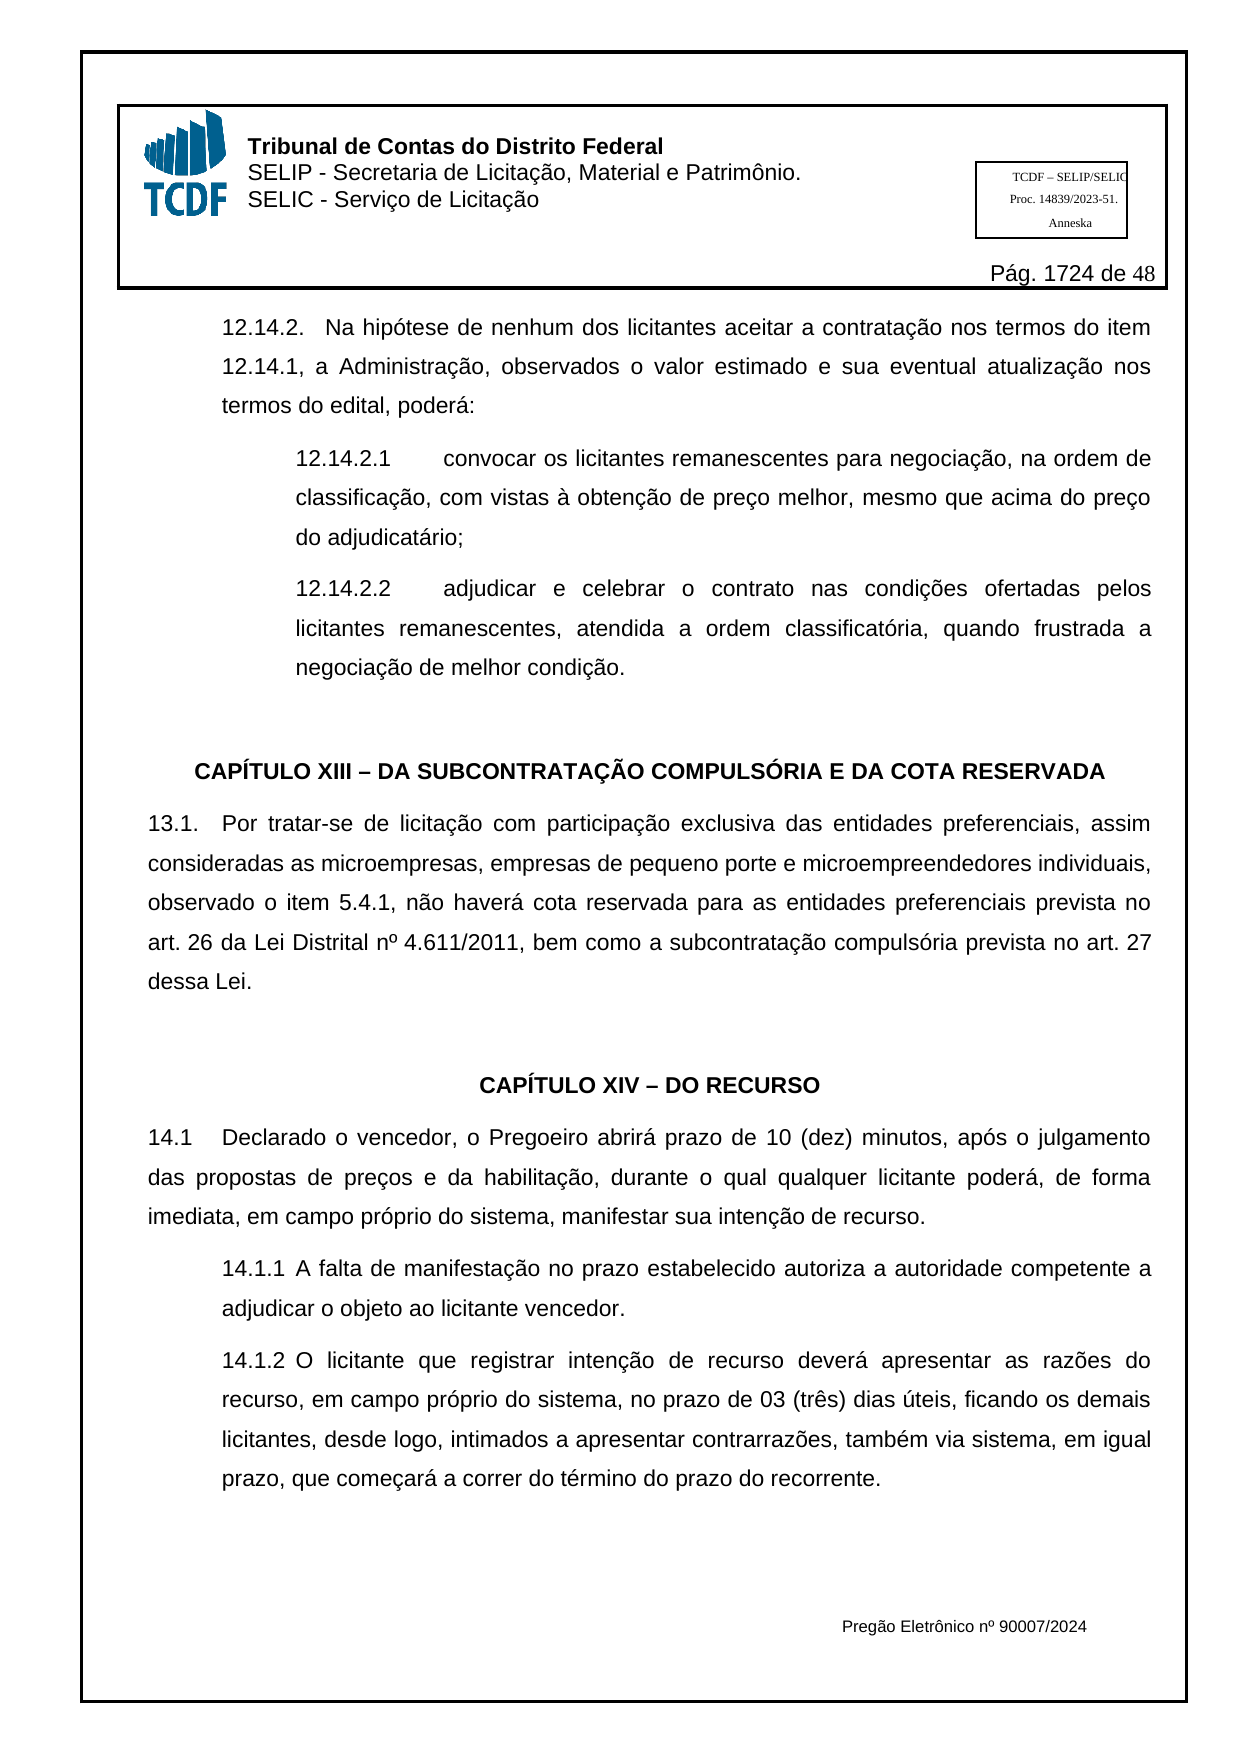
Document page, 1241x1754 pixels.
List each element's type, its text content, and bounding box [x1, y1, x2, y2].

text 13.1. Por tratar-se de licitação com participação exclusiva das entidades preferenciais, assim consideradas as microempresas, empresas de pequeno porte e microempreendedores individuais, observado o item 5.4.1, não haverá cota reservada para as entidades preferenciais prevista no art. 26 da Lei Distrital nº 4.611/2011, bem como a subcontratação compulsória prevista no art. 27 dessa Lei. [148, 810, 1152, 994]
text capítulo XIV – do RECURSO [148, 1072, 1152, 1098]
text 12.14.2. Na hipótese de nenhum dos licitantes aceitar a contratação nos termos do item 12.14.1, a Administração, observados o valor estimado e sua eventual atualização nos termos do edital, poderá: [222, 313, 1152, 419]
text 12.14.2.2 adjudicar e celebrar o contrato nas condições ofertadas pelos licitantes remanescentes, atendida a ordem classificatória, quando frustrada a negociação de melhor condição. [295, 575, 1152, 681]
text 14.1.1 A falta de manifestação no prazo estabelecido autoriza a autoridade competente a adjudicar o objeto ao licitante vencedor. [222, 1255, 1152, 1321]
text 14.1.2 O licitante que registrar intenção de recurso deverá apresentar as razões do recurso, em campo próprio do sistema, no prazo de 03 (três) dias úteis, ficando os demais licitantes, desde logo, intimados a apresentar contrarrazões, também via sistema, em igual prazo, que começará a correr do término do prazo do recorrente. [222, 1347, 1152, 1491]
text 14.1 Declarado o vencedor, o Pregoeiro abrirá prazo de 10 (dez) minutos, após o julgamento das propostas de preços e da habilitação, durante o qual qualquer licitante poderá, de forma imediata, em campo próprio do sistema, manifestar sua intenção de recurso. [148, 1124, 1152, 1229]
text Capítulo XIII – DA SUBCONTRATAÇÃO COMPULSÓRIA E DA COTA RESERVADA [148, 758, 1152, 785]
picture [129, 107, 241, 218]
text 12.14.2.1 convocar os licitantes remanescentes para negociação, na ordem de classificação, com vistas à obtenção de preço melhor, mesmo que acima do preço do adjudicatário; [295, 444, 1152, 550]
